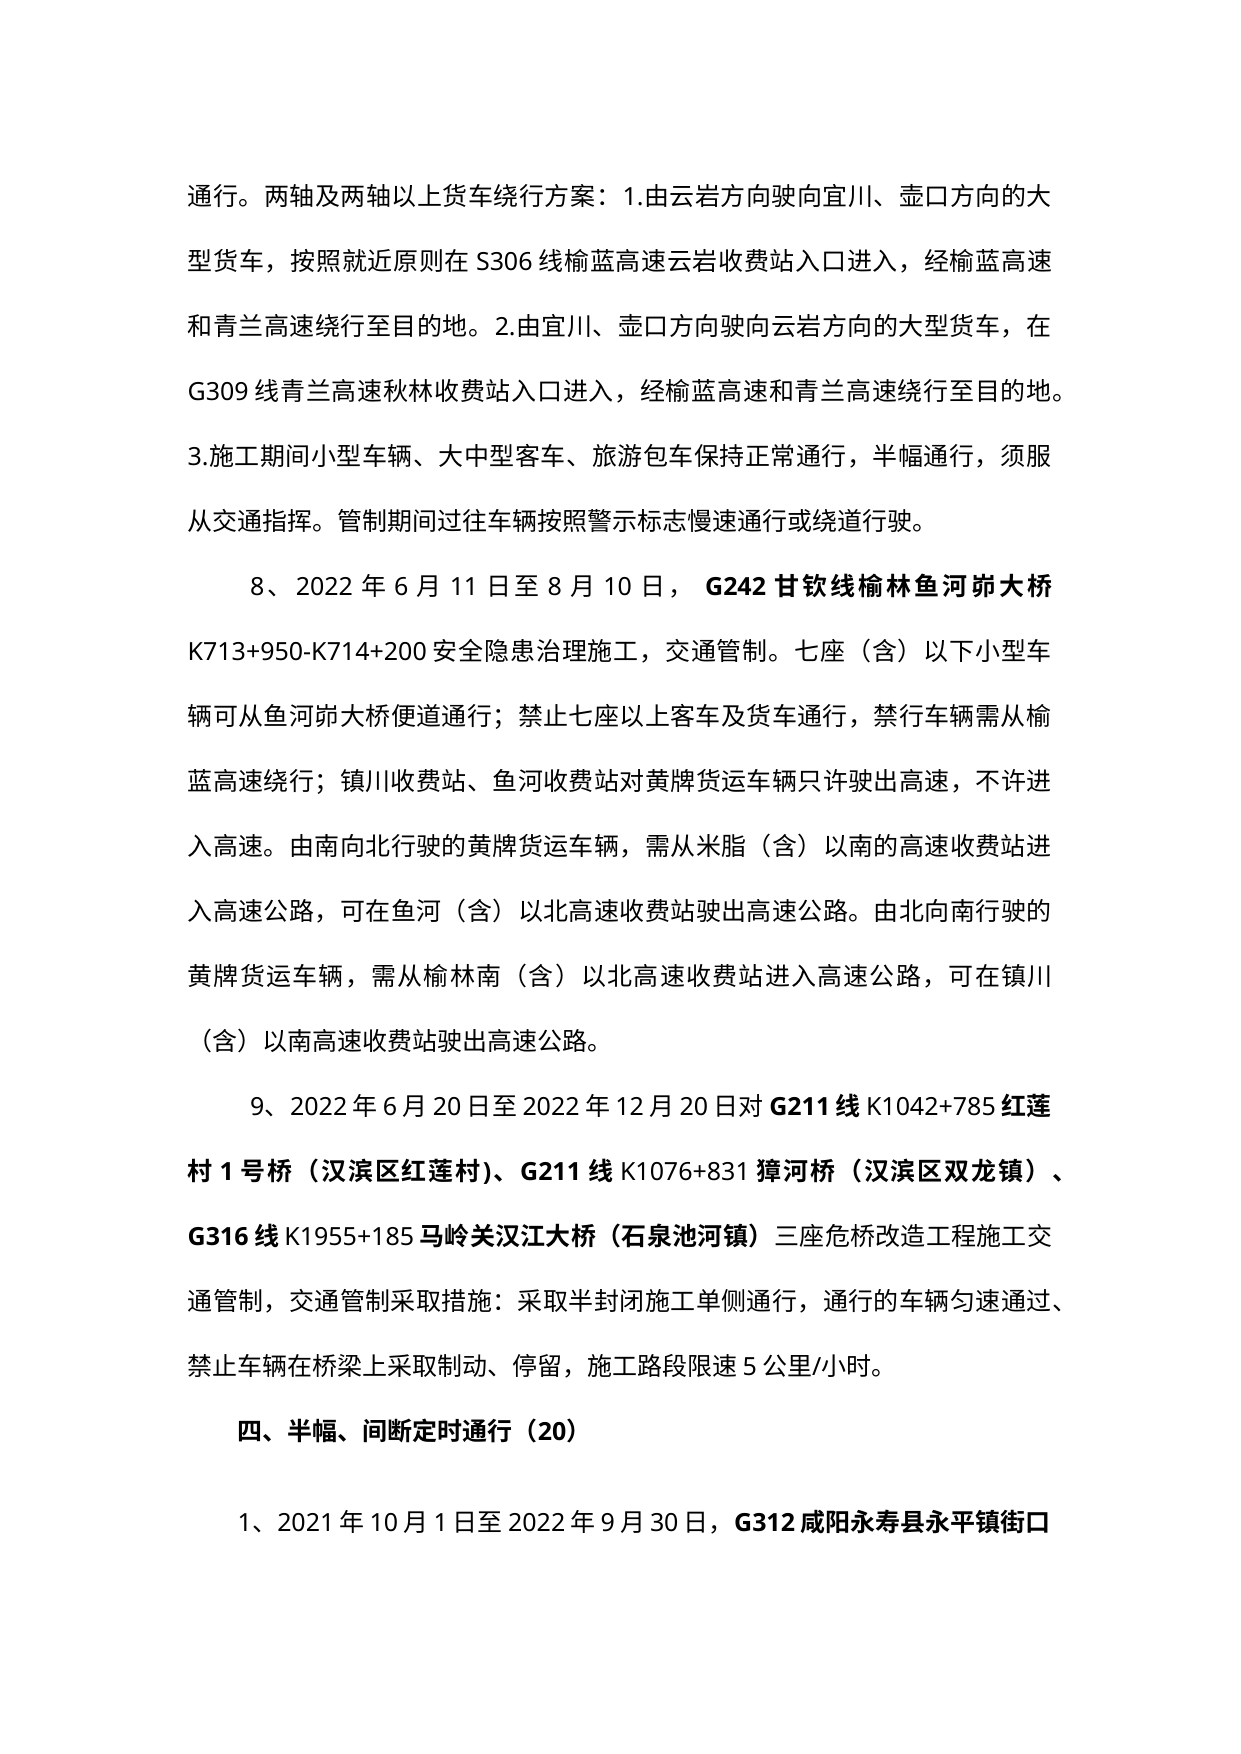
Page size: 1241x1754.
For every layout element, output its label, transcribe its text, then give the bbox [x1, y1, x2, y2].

text 9、2022年6月20日至2022年12月20日对G211线K1042+785红莲村1号桥（汉滨区红莲村)、G211线K1076+831獐河桥（汉滨区双龙镇）、G316线K1955+185马岭关汉江大桥（石泉池河镇）三座危桥改造工程施工交通管制，交通管制采取措施：采取半封闭施工单侧通行，通行的车辆匀速通过、禁止车辆在桥梁上采取制动、停留，施工路段限速5公里/小时。 [187, 1072, 1053, 1397]
text 8、2022年6月11日至8月10日， G242甘钦线榆林鱼河峁大桥K713+950-K714+200安全隐患治理施工，交通管制。七座（含）以下小型车辆可从鱼河峁大桥便道通行；禁止七座以上客车及货车通行，禁行车辆需从榆蓝高速绕行；镇川收费站、鱼河收费站对黄牌货运车辆只许驶出高速，不许进入高速。由南向北行驶的黄牌货运车辆，需从米脂（含）以南的高速收费站进入高速公路，可在鱼河（含）以北高速收费站驶出高速公路。由北向南行驶的黄牌货运车辆，需从榆林南（含）以北高速收费站进入高速公路，可在镇川（含）以南高速收费站驶出高速公路。 [187, 552, 1053, 1072]
text 四、半幅、间断定时通行（20） [187, 1397, 1053, 1462]
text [187, 162, 1053, 552]
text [187, 1488, 1053, 1553]
